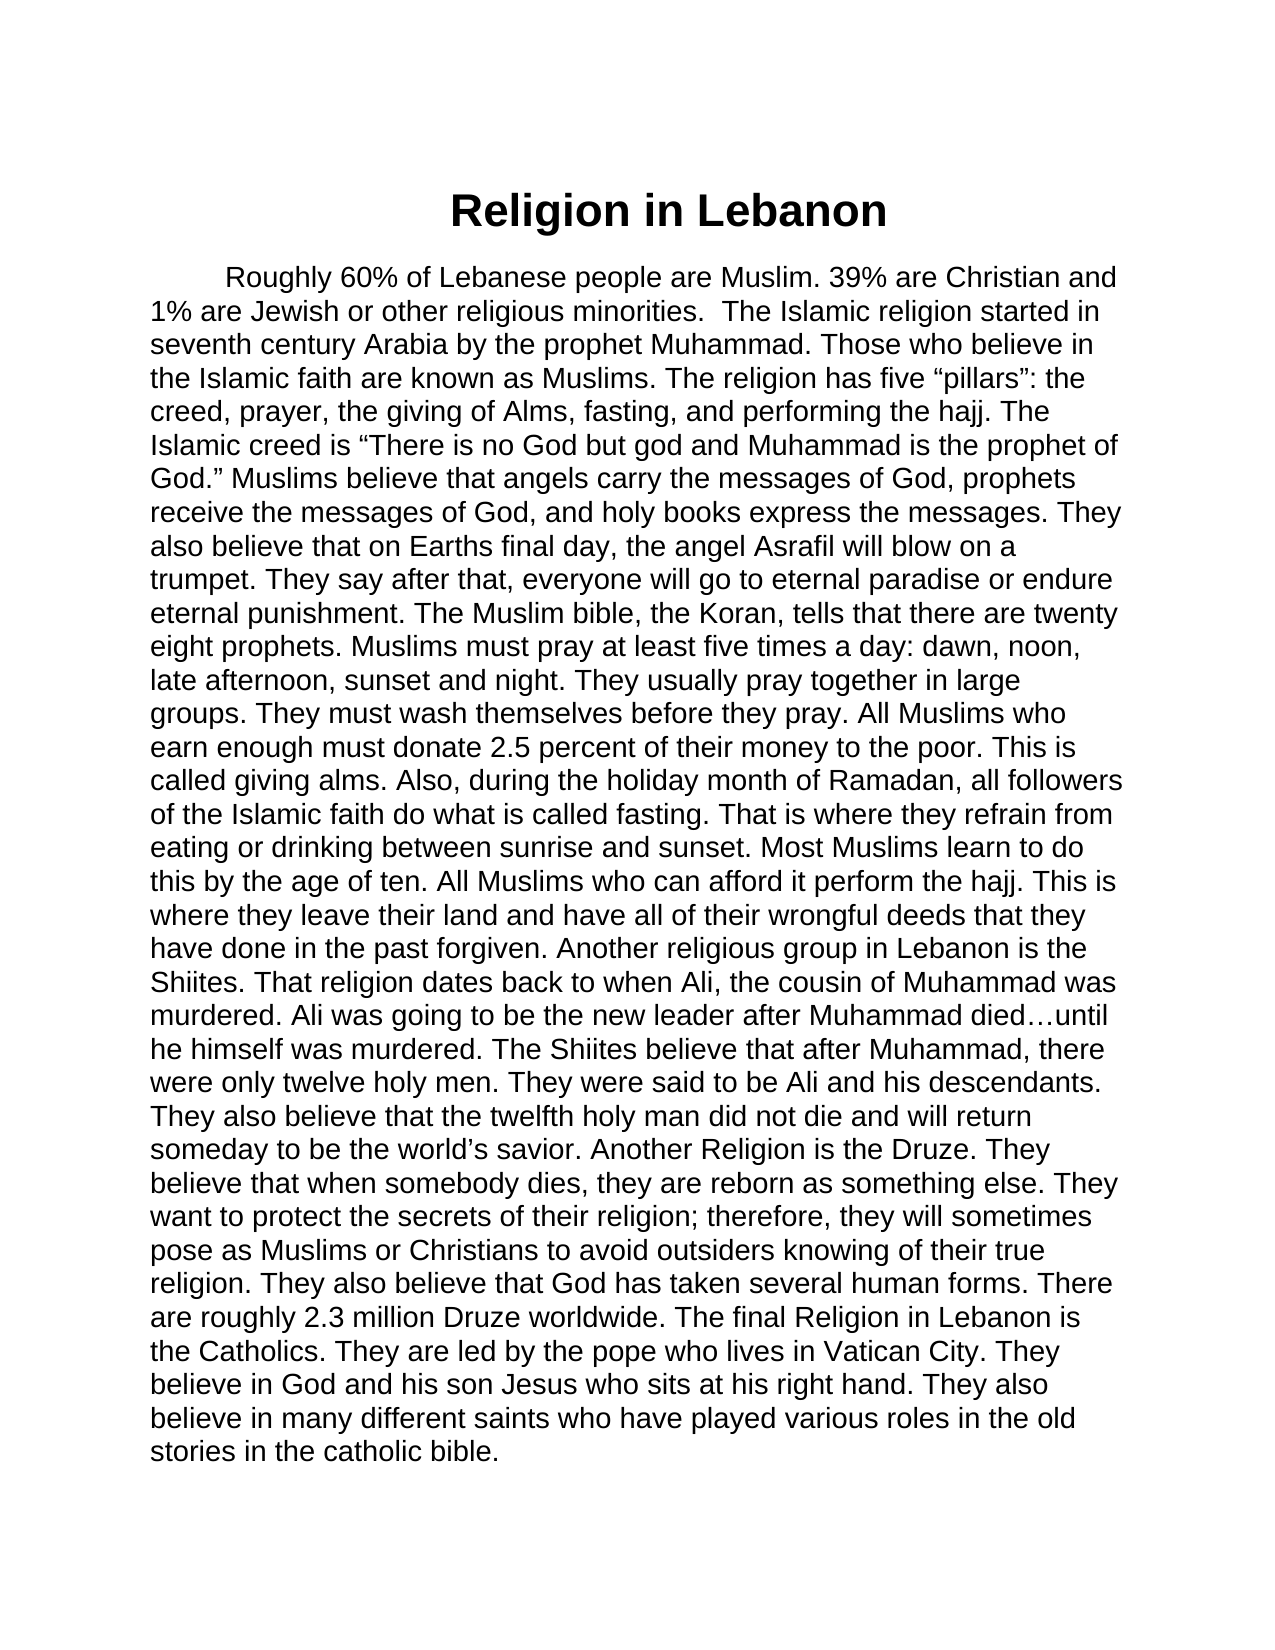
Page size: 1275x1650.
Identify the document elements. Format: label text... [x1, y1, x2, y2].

text Roughly 60% of Lebanese people are Muslim. 39% are Christian and 1% are Jewish or other religious minorities. The Islamic religion started in seventh century Arabia by the prophet Muhammad. Those who believe in the Islamic faith are known as Muslims. The religion has five “pillars”: the creed, prayer, the giving of Alms, fasting, and performing the hajj. The Islamic creed is “There is no God but god and Muhammad is the prophet of God.” Muslims believe that angels carry the messages of God, prophets receive the messages of God, and holy books express the messages. They also believe that on Earths final day, the angel Asrafil will blow on a trumpet. They say after that, everyone will go to eternal paradise or endure eternal punishment. The Muslim bible, the Koran, tells that there are twenty eight prophets. Muslims must pray at least five times a day: dawn, noon, late afternoon, sunset and night. They usually pray together in large groups. They must wash themselves before they pray. All Muslims who earn enough must donate 2.5 percent of their money to the poor. This is called giving alms. Also, during the holiday month of Ramadan, all followers of the Islamic faith do what is called fasting. That is where they refrain from eating or drinking between sunrise and sunset. Most Muslims learn to do this by the age of ten. All Muslims who can afford it perform the hajj. This is where they leave their land and have all of their wrongful deeds that they have done in the past forgiven. Another religious group in Lebanon is the Shiites. That religion dates back to when Ali, the cousin of Muhammad was murdered. Ali was going to be the new leader after Muhammad died…until he himself was murdered. The Shiites believe that after Muhammad, there were only twelve holy men. They were said to be Ali and his descendants. They also believe that the twelfth holy man did not die and will return someday to be the world’s savior. Another Religion is the Druze. They believe that when somebody dies, they are reborn as something else. They want to protect the secrets of their religion; therefore, they will sometimes pose as Muslims or Christians to avoid outsiders knowing of their true religion. They also believe that God has taken several human forms. There are roughly 2.3 million Druze worldwide. The final Religion in Lebanon is the Catholics. They are led by the pope who lives in Vatican City. They believe in God and his son Jesus who sits at his right hand. They also believe in many different saints who have played various roles in the old stories in the catholic bible. [150, 260, 1125, 1468]
text Religion in Lebanon [375, 183, 1125, 236]
